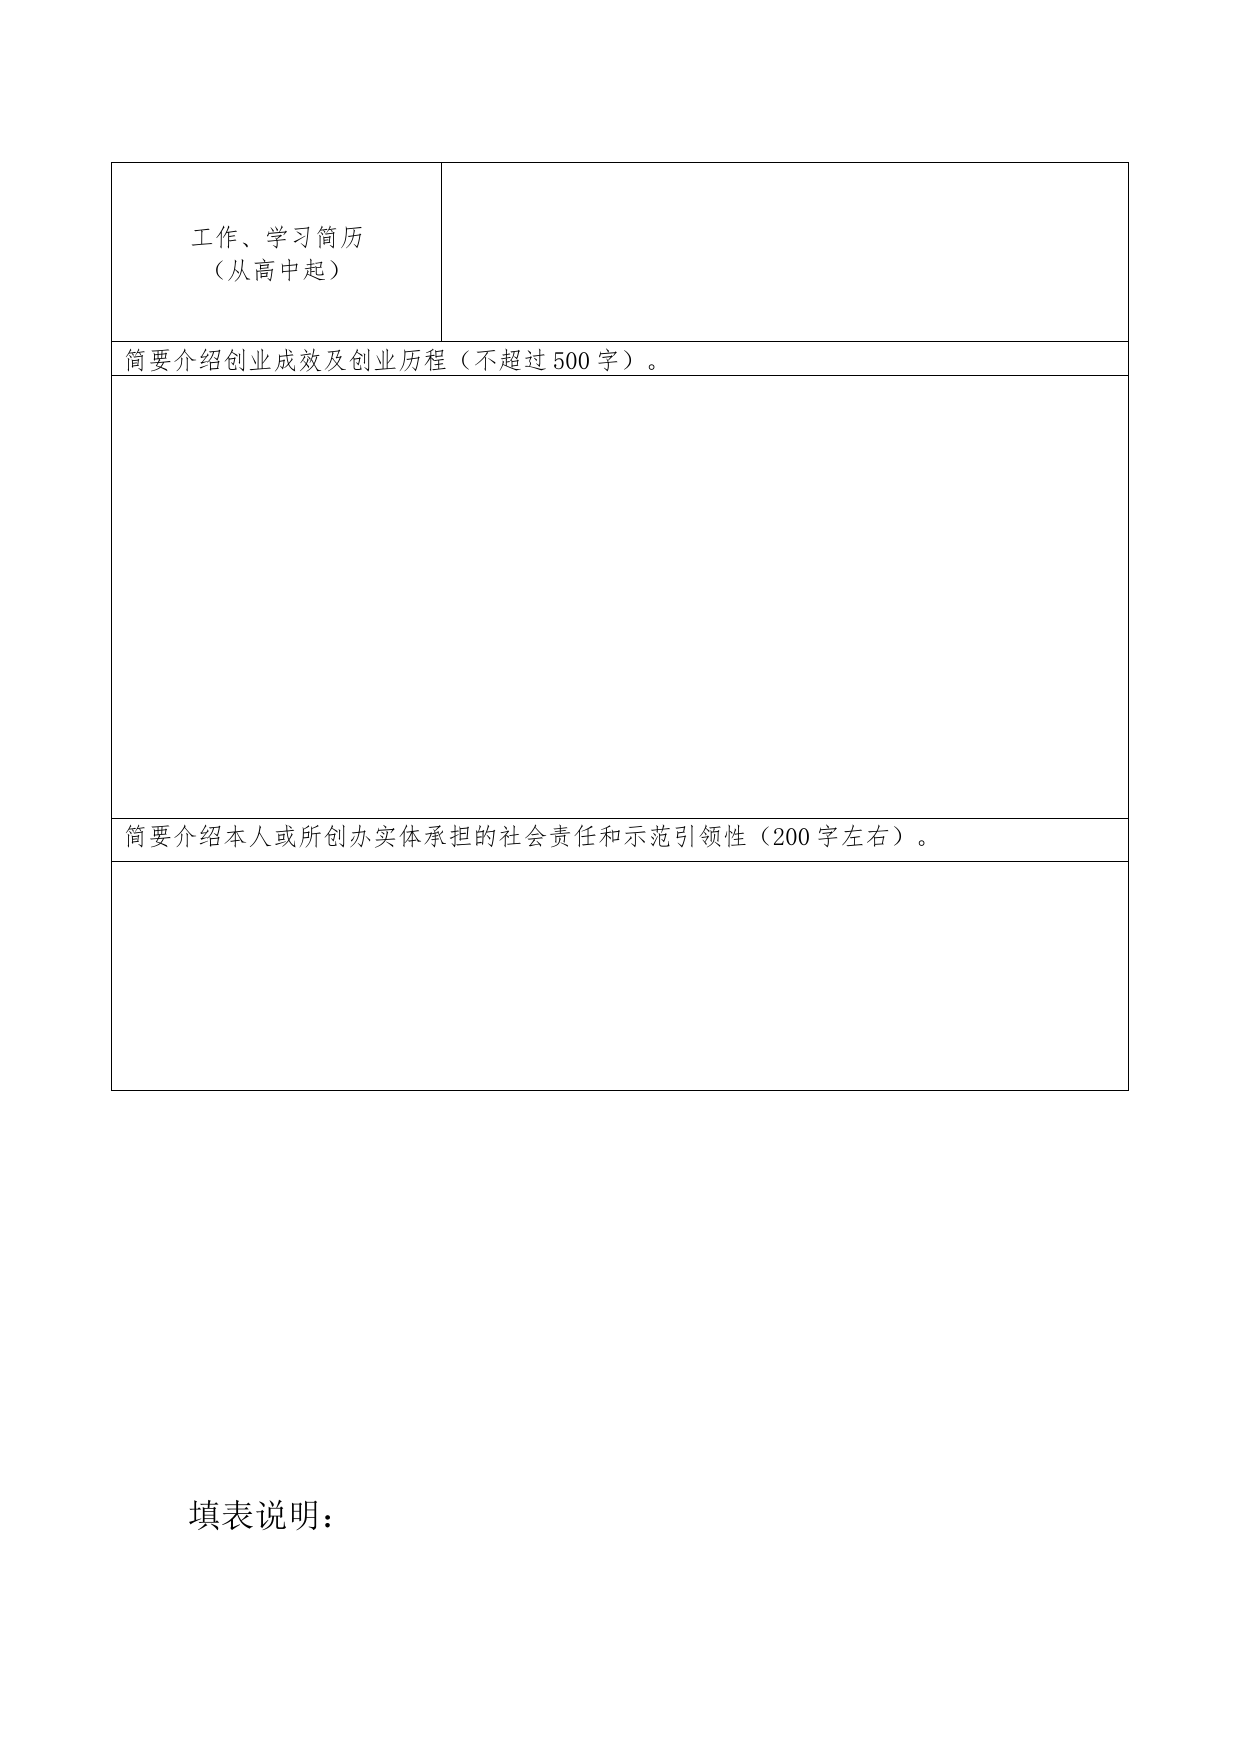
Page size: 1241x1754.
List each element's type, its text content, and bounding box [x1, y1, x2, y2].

table_cell 简要介绍本人或所创办实体承担的社会责任和示范引领性（200字左右）。 [112, 819, 1128, 861]
text 填表说明： [187, 1481, 1053, 1546]
table_cell [442, 163, 1128, 341]
table_cell [112, 862, 1128, 1090]
table_cell 工作、学习简历 （从高中起） [112, 163, 441, 341]
table_cell [112, 376, 1128, 817]
table_cell 简要介绍创业成效及创业历程（不超过500字）。 [112, 342, 1128, 375]
